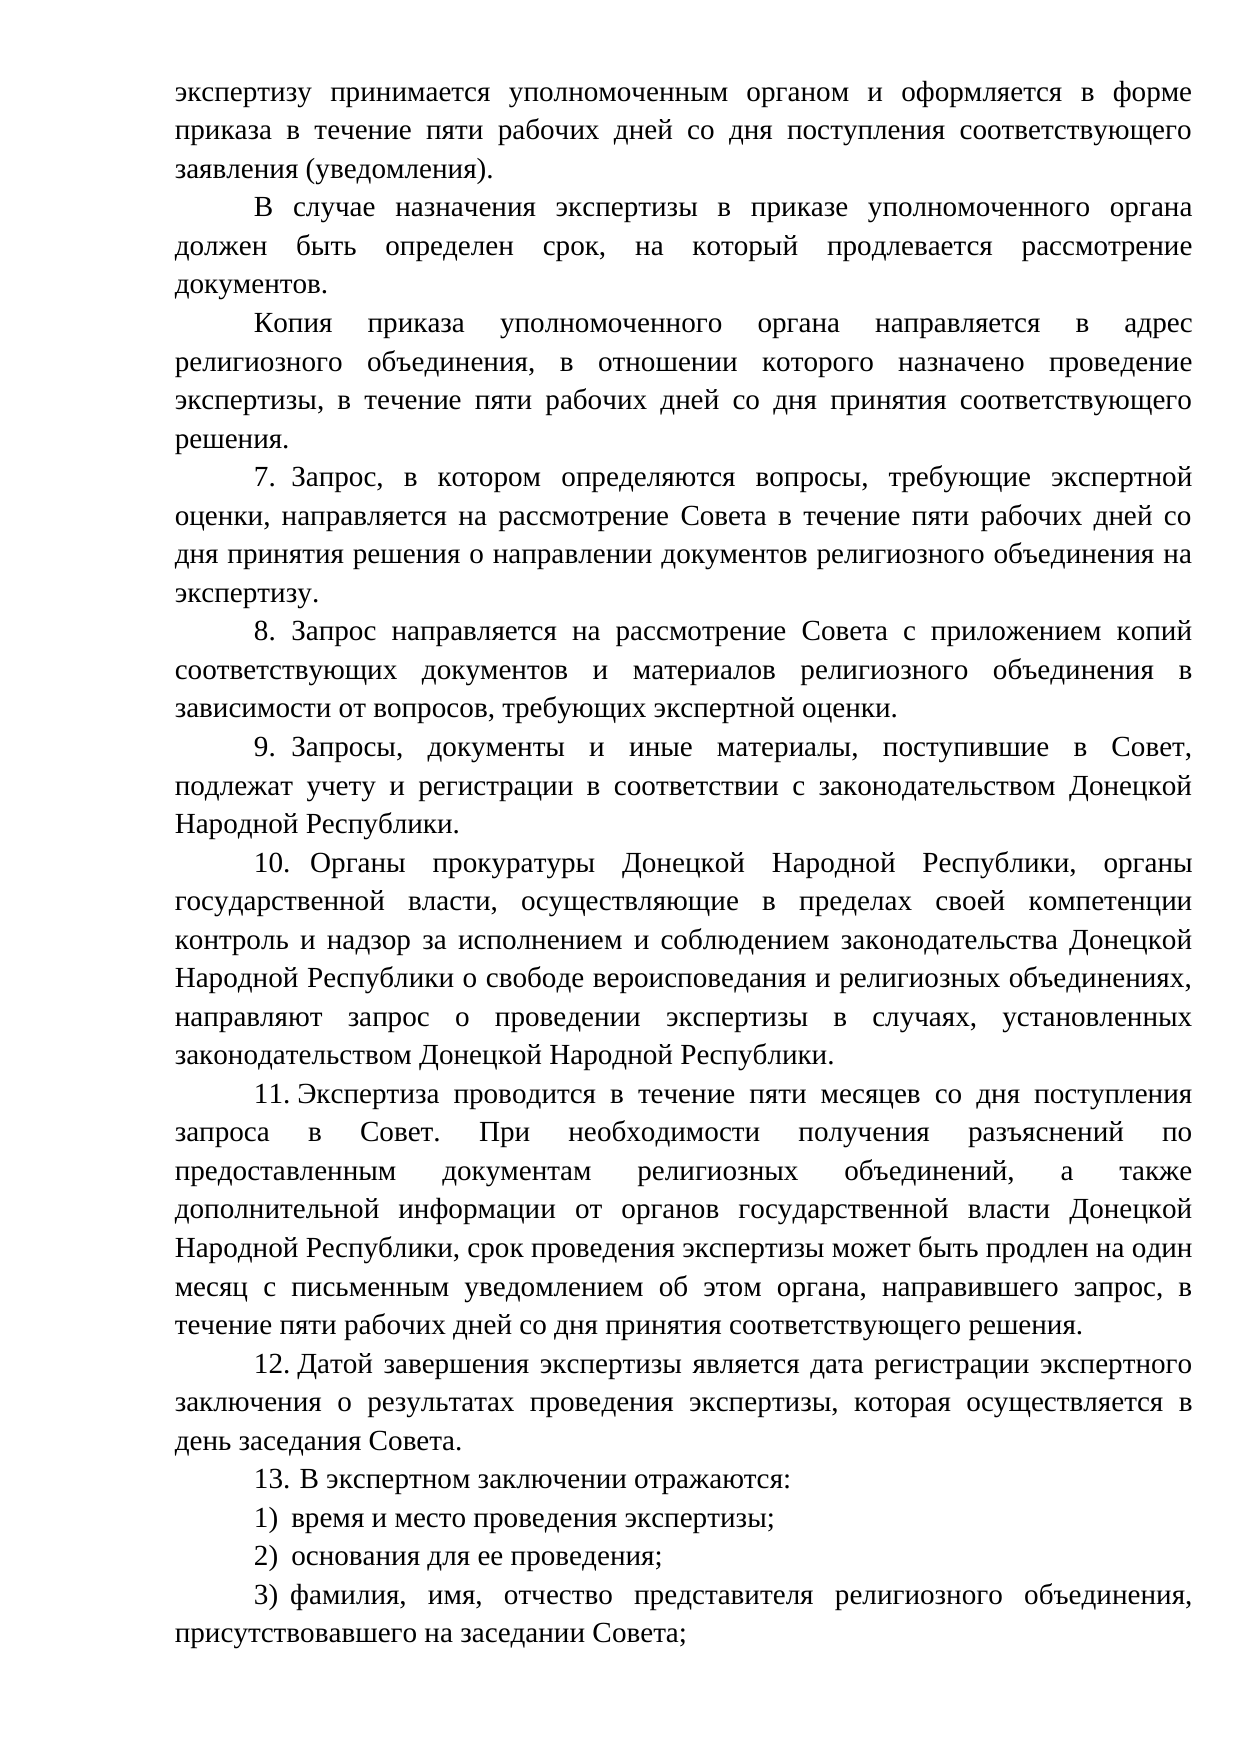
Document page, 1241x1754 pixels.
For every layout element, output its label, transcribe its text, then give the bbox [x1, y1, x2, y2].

list фамилия, имя, отчество представителя религиозного объединения, присутствовавшего на заседании Совета; [174, 1577, 1193, 1649]
list Запрос направляется на рассмотрение Совета с приложением копий соответствующих документов и материалов религиозного объединения в зависимости от вопросов, требующих экспертной оценки. [174, 613, 1193, 724]
list В экспертном заключении отражаются: [174, 1461, 1193, 1495]
list Запрос, в котором определяются вопросы, требующие экспертной оценки, направляется на рассмотрение Совета в течение пяти рабочих дней со дня принятия решения о направлении документов религиозного объединения на экспертизу. [174, 459, 1193, 608]
list основания для ее проведения; [174, 1538, 1193, 1572]
text Копия приказа уполномоченного органа направляется в адрес религиозного объединения, в отношении которого назначено проведение экспертизы, в течение пяти рабочих дней со дня принятия соответствующего решения. [174, 305, 1193, 454]
text В случае назначения экспертизы в приказе уполномоченного органа должен быть определен срок, на который продлевается рассмотрение документов. [174, 189, 1193, 300]
list Органы прокуратуры Донецкой Народной Республики, органы государственной власти, осуществляющие в пределах своей компетенции контроль и надзор за исполнением и соблюдением законодательства Донецкой Народной Республики о свободе вероисповедания и религиозных объединениях, направляют запрос о проведении экспертизы в случаях, установленных законодательством Донецкой Народной Республики. [174, 845, 1193, 1071]
list время и место проведения экспертизы; [174, 1500, 1193, 1533]
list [174, 74, 1193, 184]
list Запросы, документы и иные материалы, поступившие в Совет, подлежат учету и регистрации в соответствии с законодательством Донецкой Народной Республики. [174, 729, 1193, 840]
list Датой завершения экспертизы является дата регистрации экспертного заключения о результатах проведения экспертизы, которая осуществляется в день заседания Совета. [174, 1346, 1193, 1456]
list Экспертиза проводится в течение пяти месяцев со дня поступления запроса в Совет. При необходимости получения разъяснений по предоставленным документам религиозных объединений, а также дополнительной информации от органов государственной власти Донецкой Народной Республики, срок проведения экспертизы может быть продлен на один месяц с письменным уведомлением об этом органа, направившего запрос, в течение пяти рабочих дней со дня принятия соответствующего решения. [174, 1076, 1193, 1341]
